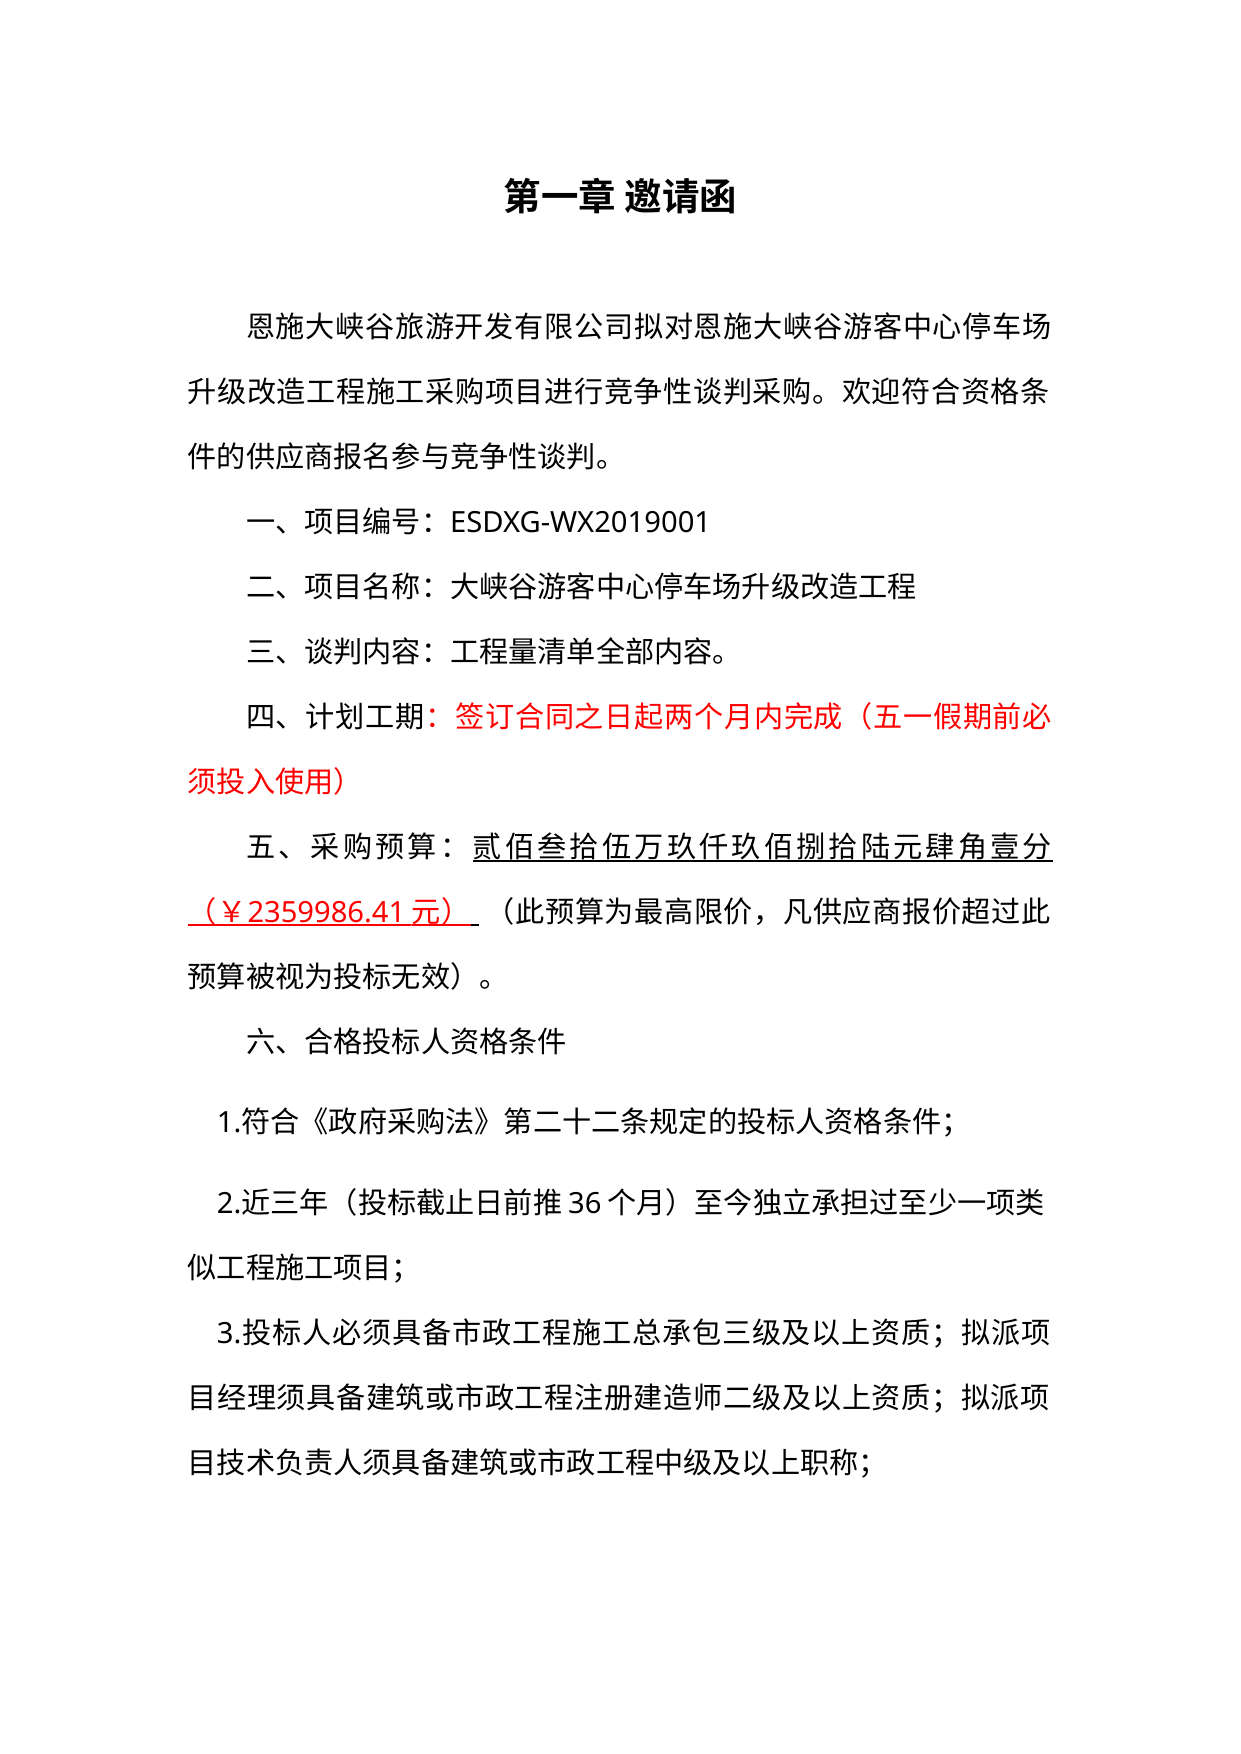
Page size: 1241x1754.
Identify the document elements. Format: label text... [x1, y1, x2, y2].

text 五、采购预算：贰佰叁拾伍万玖仟玖佰捌拾陆元肆角壹分（￥2359986.41元） （此预算为最高限价，凡供应商报价超过此预算被视为投标无效）。 [187, 812, 1053, 1007]
text 一、项目编号：ESDXG-WX2019001 [187, 487, 1053, 552]
text 四、计划工期：签订合同之日起两个月内完成（五一假期前必须投入使用） [187, 682, 1053, 812]
text 二、项目名称：大峡谷游客中心停车场升级改造工程 [187, 552, 1053, 617]
text 六、合格投标人资格条件 [187, 1007, 1053, 1072]
text 1.符合《政府采购法》第二十二条规定的投标人资格条件； [187, 1088, 1053, 1153]
text 2.近三年（投标截止日前推36个月）至今独立承担过至少一项类似工程施工项目； [187, 1168, 1053, 1298]
text 恩施大峡谷旅游开发有限公司拟对恩施大峡谷游客中心停车场升级改造工程施工采购项目进行竞争性谈判采购。欢迎符合资格条件的供应商报名参与竞争性谈判。 [187, 292, 1053, 487]
text 3.投标人必须具备市政工程施工总承包三级及以上资质；拟派项目经理须具备建筑或市政工程注册建造师二级及以上资质；拟派项目技术负责人须具备建筑或市政工程中级及以上职称； [187, 1298, 1053, 1493]
text 第一章 邀请函 [187, 162, 1053, 227]
text 三、谈判内容：工程量清单全部内容。 [187, 617, 1053, 682]
